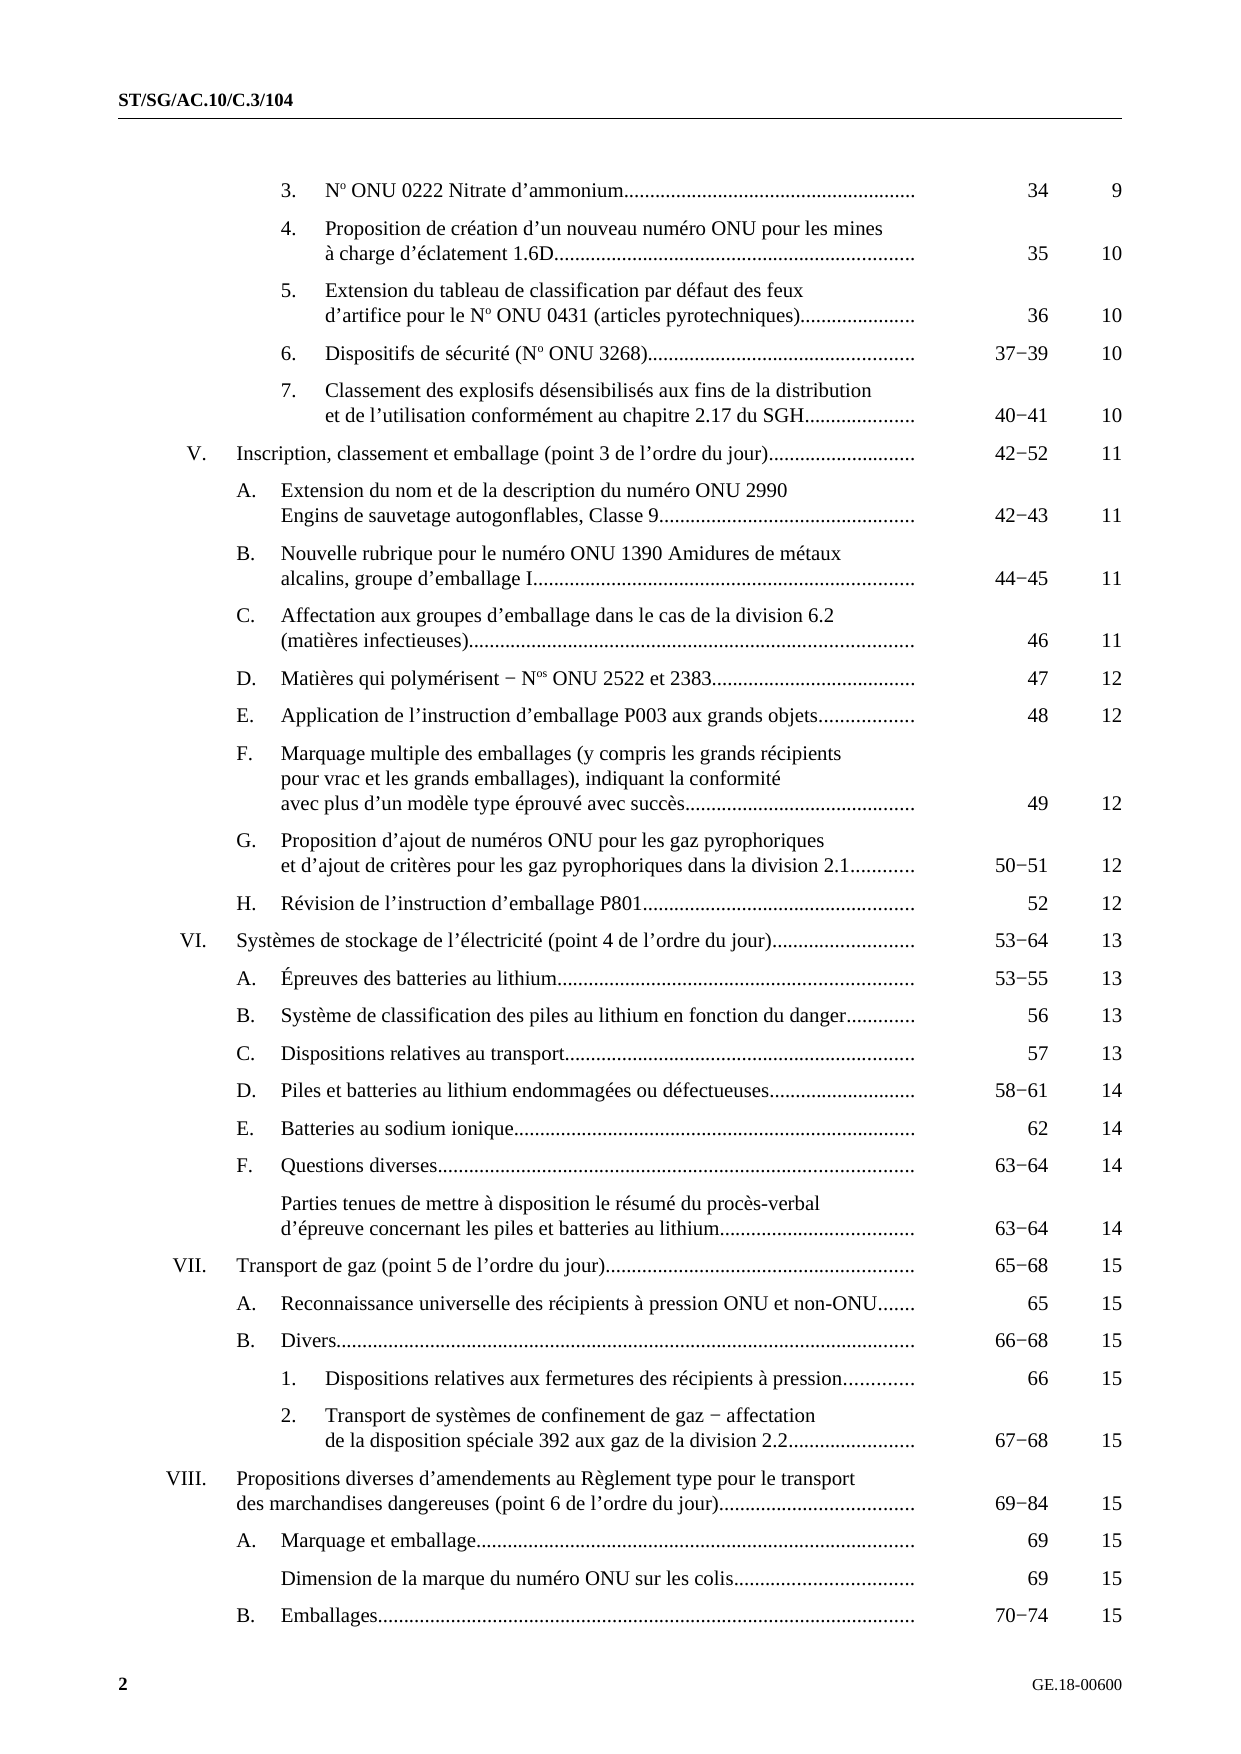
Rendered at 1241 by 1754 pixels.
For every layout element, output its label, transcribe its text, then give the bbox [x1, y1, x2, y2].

text A. Épreuves des batteries au lithium 53−55 13 [236, 965, 1122, 990]
text H. Révision de l’instruction d’emballage P801 52 12 [236, 890, 1122, 915]
text A. Extension du nom et de la description du numéro ONU 2990 Engins de sauvetage autogonflables, Classe 9 42−43 11 [236, 477, 1122, 527]
text G. Proposition d’ajout de numéros ONU pour les gaz pyrophoriques et d’ajout de critères pour les gaz pyrophoriques dans la division 2.1 50−51 12 [236, 827, 1122, 877]
text 5. Extension du tableau de classification par défaut des feux d’artifice pour le No ONU 0431 (articles pyrotechniques) 36 10 [281, 277, 1122, 327]
text VIII. Propositions diverses d’amendements au Règlement type pour le transport des marchandises dangereuses (point 6 de l’ordre du jour) 69−84 15 [118, 1465, 1122, 1515]
text 4. Proposition de création d’un nouveau numéro ONU pour les mines à charge d’éclatement 1.6D 35 10 [281, 215, 1122, 265]
text B. Nouvelle rubrique pour le numéro ONU 1390 Amidures de métaux alcalins, groupe d’emballage I 44−45 11 [236, 540, 1122, 590]
text B. Système de classification des piles au lithium en fonction du danger 56 13 [236, 1002, 1122, 1027]
text D. Piles et batteries au lithium endommagées ou défectueuses 58−61 14 [236, 1077, 1122, 1102]
text E. Batteries au sodium ionique 62 14 [236, 1115, 1122, 1140]
text 3. No ONU 0222 Nitrate d’ammonium 34 9 [281, 177, 1122, 202]
text F. Questions diverses 63−64 14 [236, 1152, 1122, 1177]
text V. Inscription, classement et emballage (point 3 de l’ordre du jour) 42−52 11 [118, 440, 1122, 465]
text E. Application de l’instruction d’emballage P003 aux grands objets 48 12 [236, 702, 1122, 727]
text VI. Systèmes de stockage de l’électricité (point 4 de l’ordre du jour) 53−64 13 [118, 927, 1122, 952]
text C. Affectation aux groupes d’emballage dans le cas de la division 6.2 (matières infectieuses) 46 11 [236, 602, 1122, 652]
text Parties tenues de mettre à disposition le résumé du procès-verbal d’épreuve concernant les piles et batteries au lithium 63−64 14 [236, 1190, 1122, 1240]
text 6. Dispositifs de sécurité (No ONU 3268) 37−39 10 [281, 340, 1122, 365]
text VII. Transport de gaz (point 5 de l’ordre du jour) 65−68 15 [118, 1252, 1122, 1277]
text F. Marquage multiple des emballages (y compris les grands récipients pour vrac et les grands emballages), indiquant la conformité avec plus d’un modèle type éprouvé avec succès 49 12 [236, 740, 1122, 815]
text B. Divers 66−68 15 [236, 1327, 1122, 1352]
text D. Matières qui polymérisent − Nos ONU 2522 et 2383 47 12 [236, 665, 1122, 690]
text Dimension de la marque du numéro ONU sur les colis 69 15 [236, 1565, 1122, 1590]
text 7. Classement des explosifs désensibilisés aux fins de la distribution et de l’utilisation conformément au chapitre 2.17 du SGH 40−41 10 [281, 377, 1122, 427]
text 1. Dispositions relatives aux fermetures des récipients à pression 66 15 [281, 1365, 1122, 1390]
text B. Emballages 70−74 15 [236, 1602, 1122, 1627]
text A. Marquage et emballage 69 15 [236, 1527, 1122, 1552]
text C. Dispositions relatives au transport 57 13 [236, 1040, 1122, 1065]
text A. Reconnaissance universelle des récipients à pression ONU et non-ONU 65 15 [236, 1290, 1122, 1315]
text 2. Transport de systèmes de confinement de gaz − affectation de la disposition spéciale 392 aux gaz de la division 2.2 67−68 15 [281, 1402, 1122, 1452]
